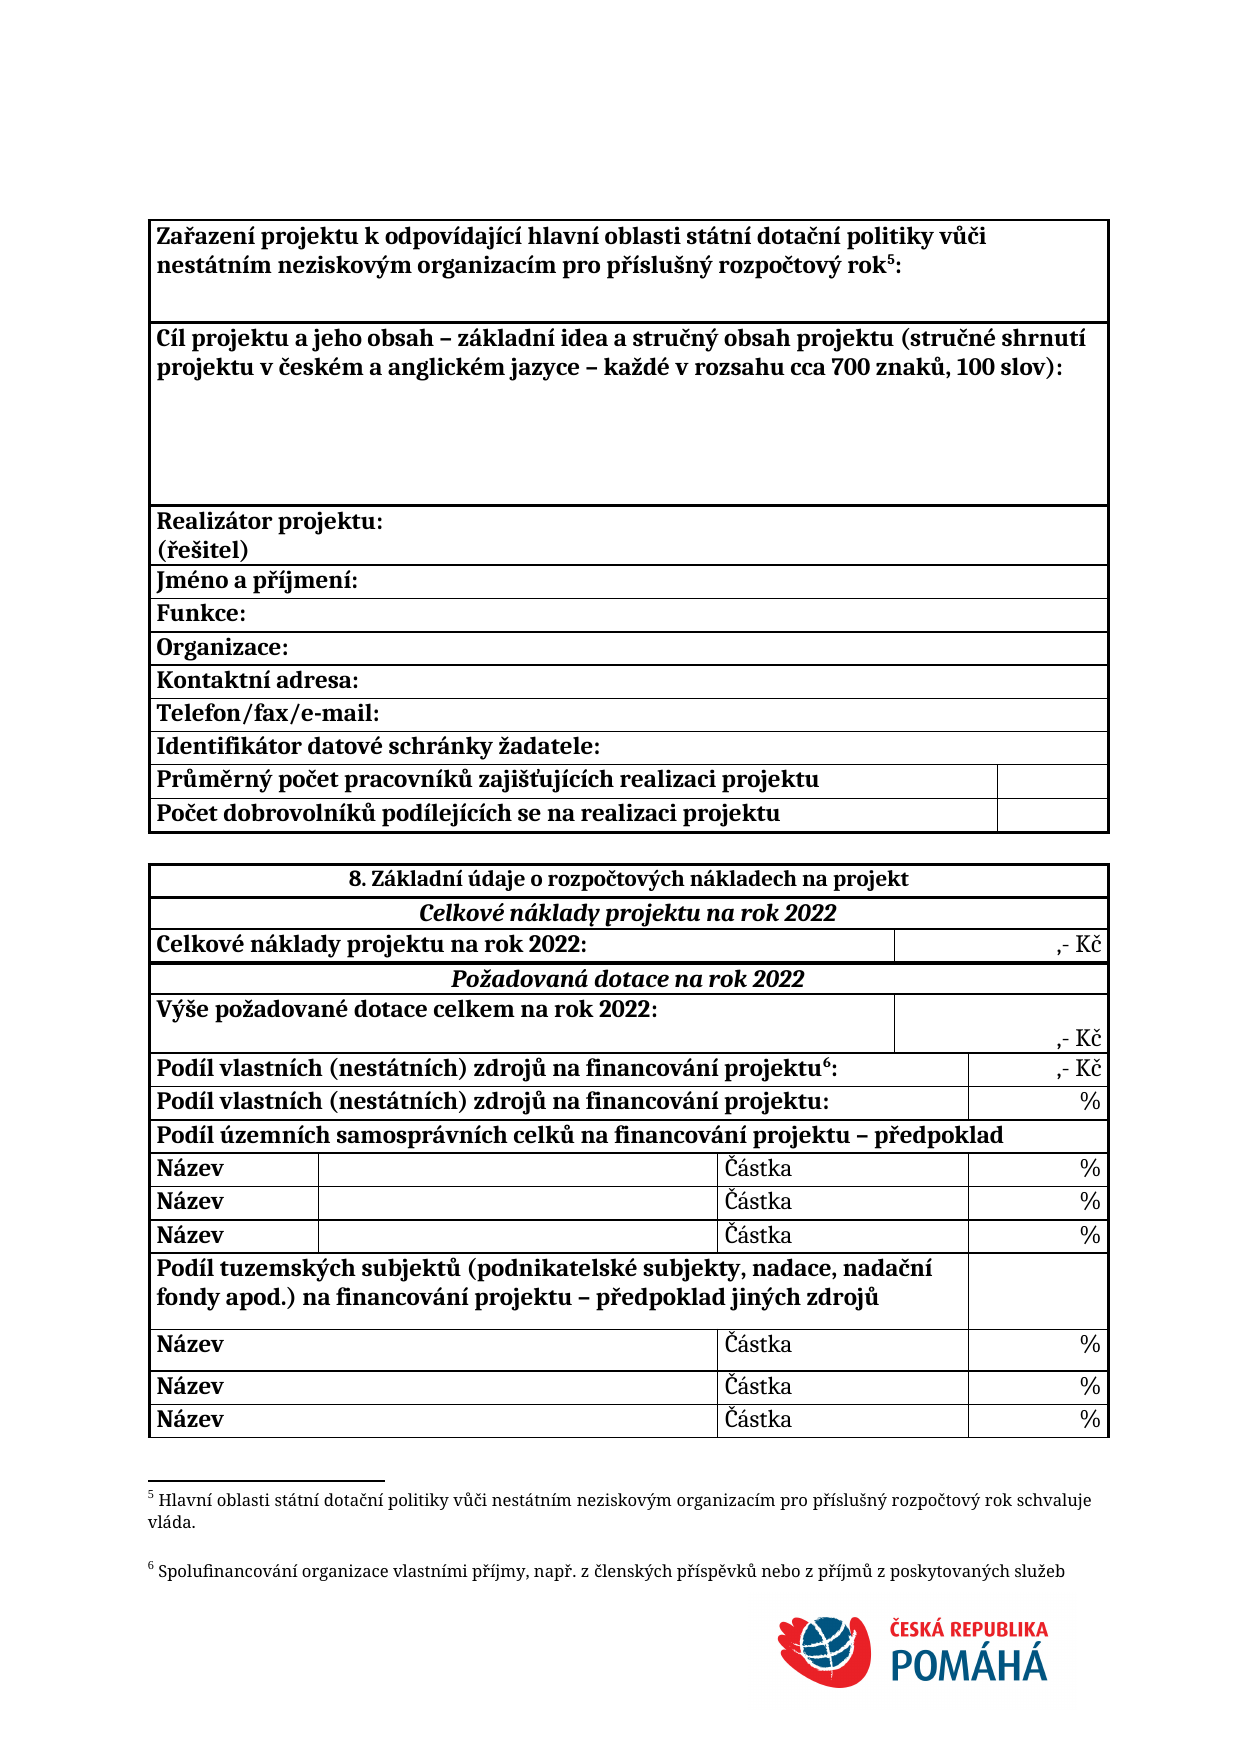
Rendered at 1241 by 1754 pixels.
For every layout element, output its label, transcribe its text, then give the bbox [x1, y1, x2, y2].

table_cell Podíl vlastních (nestátních) zdrojů na financování projektu: [151, 1087, 968, 1119]
table_cell [998, 799, 1107, 831]
table_cell Částka [718, 1372, 968, 1403]
table_cell Požadovaná dotace na rok 2022 [151, 965, 1107, 993]
table_cell Název [151, 1330, 717, 1370]
table_cell Výše požadované dotace celkem na rok 2022: [151, 995, 894, 1052]
table_cell Celkové náklady projektu na rok 2022: [151, 930, 894, 961]
table_cell Částka [718, 1405, 968, 1437]
table_cell [319, 1154, 717, 1186]
table_cell Název [151, 1405, 717, 1437]
table_cell Cíl projektu a jeho obsah – základní idea a stručný obsah projektu (stručné shrnutí projektu v českém a anglickém jazyce – každé v rozsahu cca 700 znaků, 100 slov): [151, 324, 1107, 504]
table_cell Funkce: [151, 599, 1107, 631]
table_cell % [969, 1187, 1107, 1219]
table_cell Podíl tuzemských subjektů (podnikatelské subjekty, nadace, nadační fondy apod.) na financování projektu – předpoklad jiných zdrojů [151, 1254, 968, 1328]
table_cell Název [151, 1372, 717, 1403]
table_cell % [969, 1405, 1107, 1437]
table_cell % [969, 1221, 1107, 1252]
table_cell Jméno a příjmení: [151, 566, 1107, 598]
table_cell Telefon/fax/e-mail: [151, 699, 1107, 731]
table_cell Kontaktní adresa: [151, 666, 1107, 698]
table_cell ,- Kč [969, 1054, 1107, 1086]
table_cell % [969, 1087, 1107, 1119]
table_cell Celkové náklady projektu na rok 2022 [151, 899, 1107, 928]
table_header 8. Základní údaje o rozpočtových nákladech na projekt [151, 866, 1107, 896]
table_cell % [969, 1330, 1107, 1370]
table_cell Realizátor projektu: (řešitel) [151, 507, 1107, 564]
table_cell Částka [718, 1154, 968, 1186]
table_cell [969, 1254, 1107, 1328]
table_cell ,- Kč [895, 930, 1107, 961]
table_cell % [969, 1372, 1107, 1403]
table_cell ,- Kč [895, 995, 1107, 1052]
table_cell [319, 1221, 717, 1252]
table_cell Název [151, 1154, 318, 1186]
table_cell Podíl vlastních (nestátních) zdrojů na financování projektu: [151, 1054, 968, 1086]
table_cell Zařazení projektu k odpovídající hlavní oblasti státní dotační politiky vůči nestátním neziskovým organizacím pro příslušný rozpočtový rok: [151, 221, 1107, 321]
table_cell Částka [718, 1221, 968, 1252]
table_cell Organizace: [151, 633, 1107, 664]
table_cell Název [151, 1221, 318, 1252]
table_cell [319, 1187, 717, 1219]
table_cell Název [151, 1187, 318, 1219]
table_cell [998, 765, 1107, 798]
table_cell Počet dobrovolníků podílejících se na realizaci projektu [151, 799, 997, 831]
picture [748, 1592, 1078, 1710]
table_cell Částka [718, 1330, 968, 1370]
table_cell Průměrný počet pracovníků zajišťujících realizaci projektu [151, 765, 997, 798]
table_cell Částka [718, 1187, 968, 1219]
table_cell % [969, 1154, 1107, 1186]
table_cell Identifikátor datové schránky žadatele: [151, 732, 1107, 764]
table_cell Podíl územních samosprávních celků na financování projektu – předpoklad [151, 1121, 1107, 1152]
